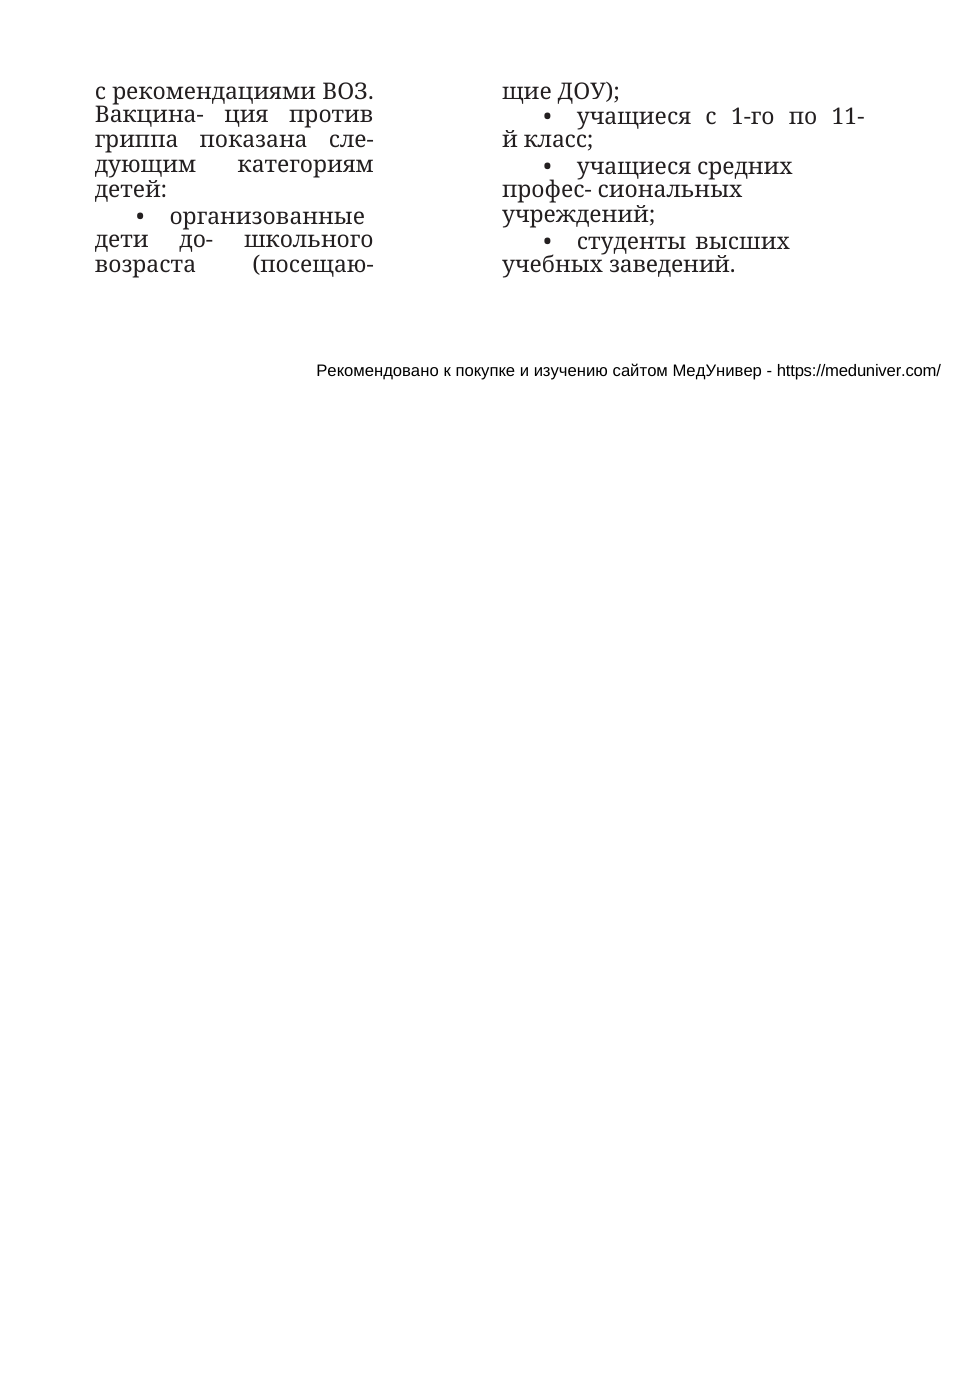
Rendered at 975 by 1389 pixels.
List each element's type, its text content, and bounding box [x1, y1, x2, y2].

list организованные дети до- школьного возраста (посещаю- щие ДОУ); [94, 204, 373, 279]
list студенты высших учебных заведений. [502, 229, 869, 279]
text Рекомендовано к покупке и изучению сайтом МедУнивер - https://meduniver.com/ [316, 361, 960, 380]
list организованные дети до- школьного возраста (посещаю- щие ДОУ); [502, 79, 869, 104]
list учащиеся с 1-го по 11-й класс; [502, 104, 869, 154]
text с рекомендациями ВОЗ. Вакцина- ция против гриппа показана сле- дующим категориям детей: [94, 79, 373, 204]
list учащиеся средних профес- сиональных учреждений; [502, 154, 869, 229]
